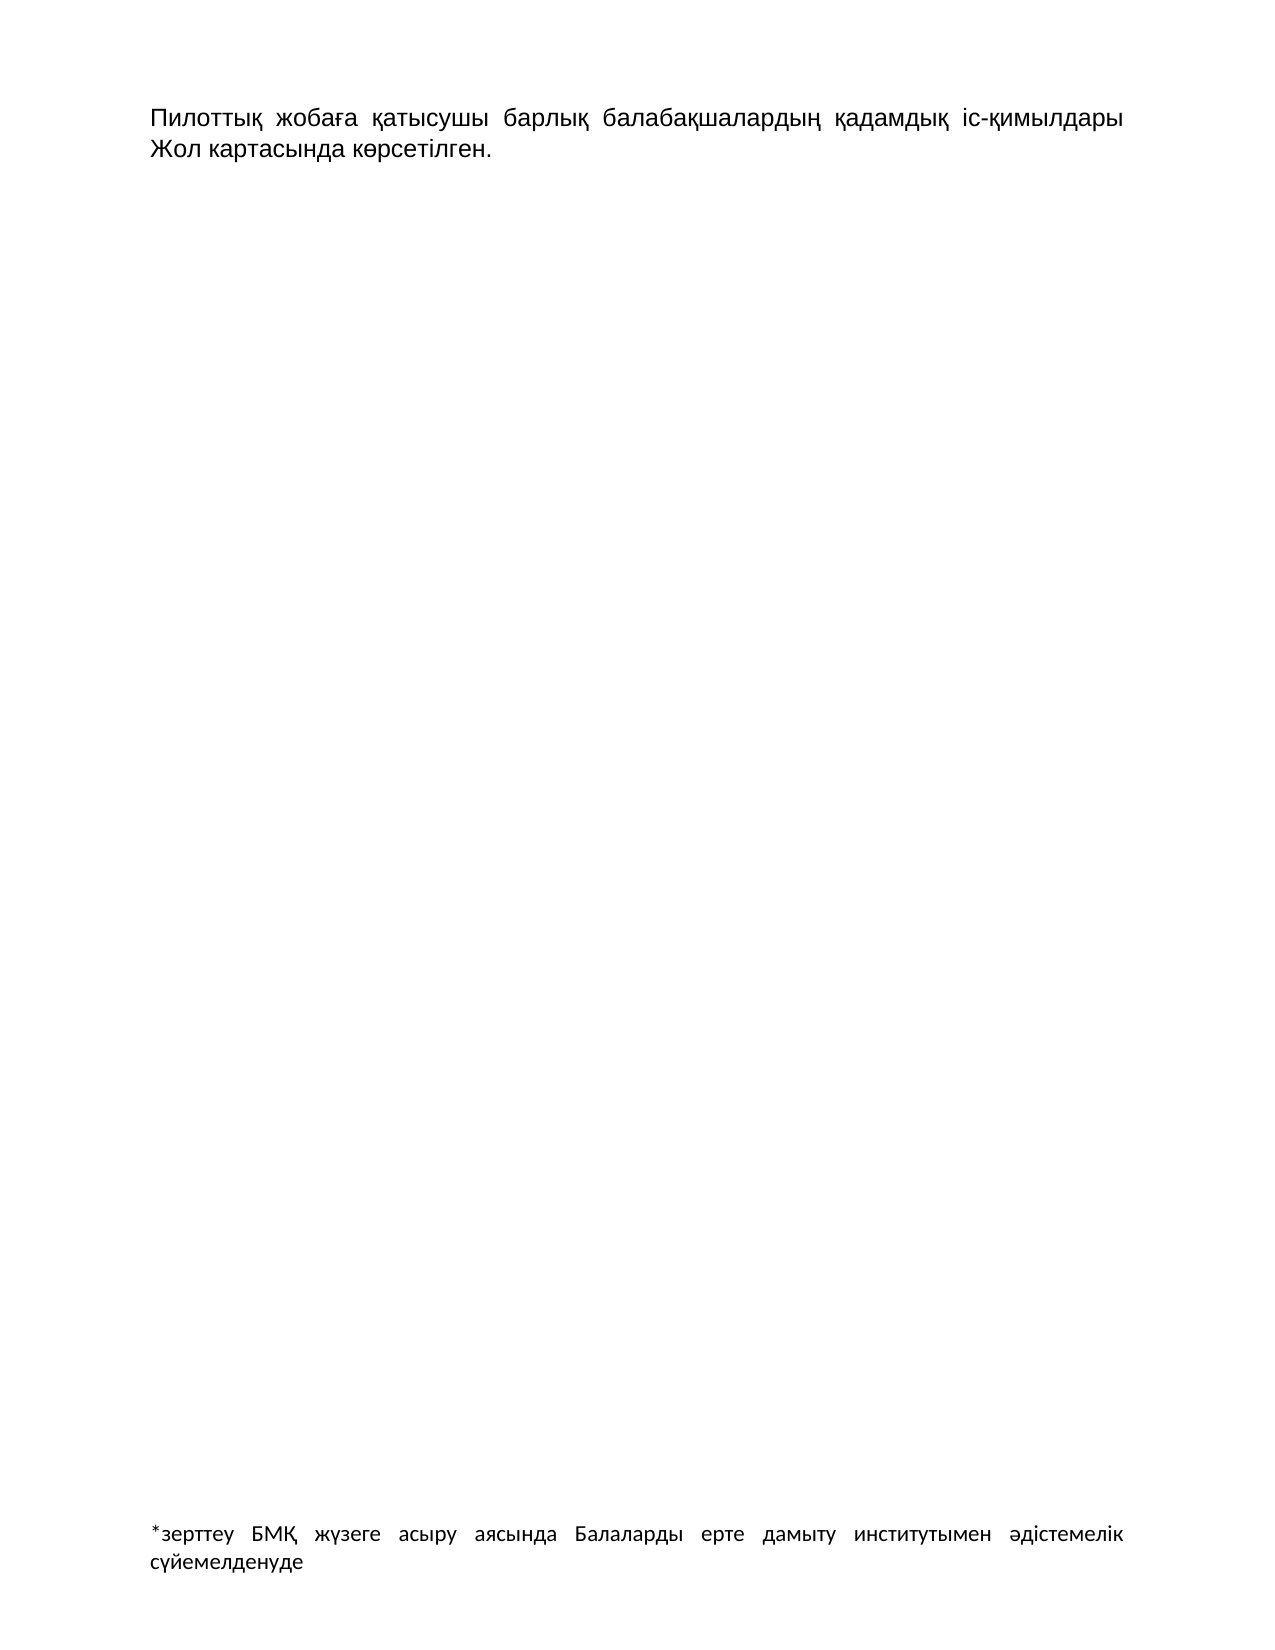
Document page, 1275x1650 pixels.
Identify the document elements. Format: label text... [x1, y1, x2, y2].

text Пилоттық жобаға қатысушы барлық балабақшалардың қадамдық іс-қимылдары Жол картасында көрсетілген. [150, 103, 1125, 163]
